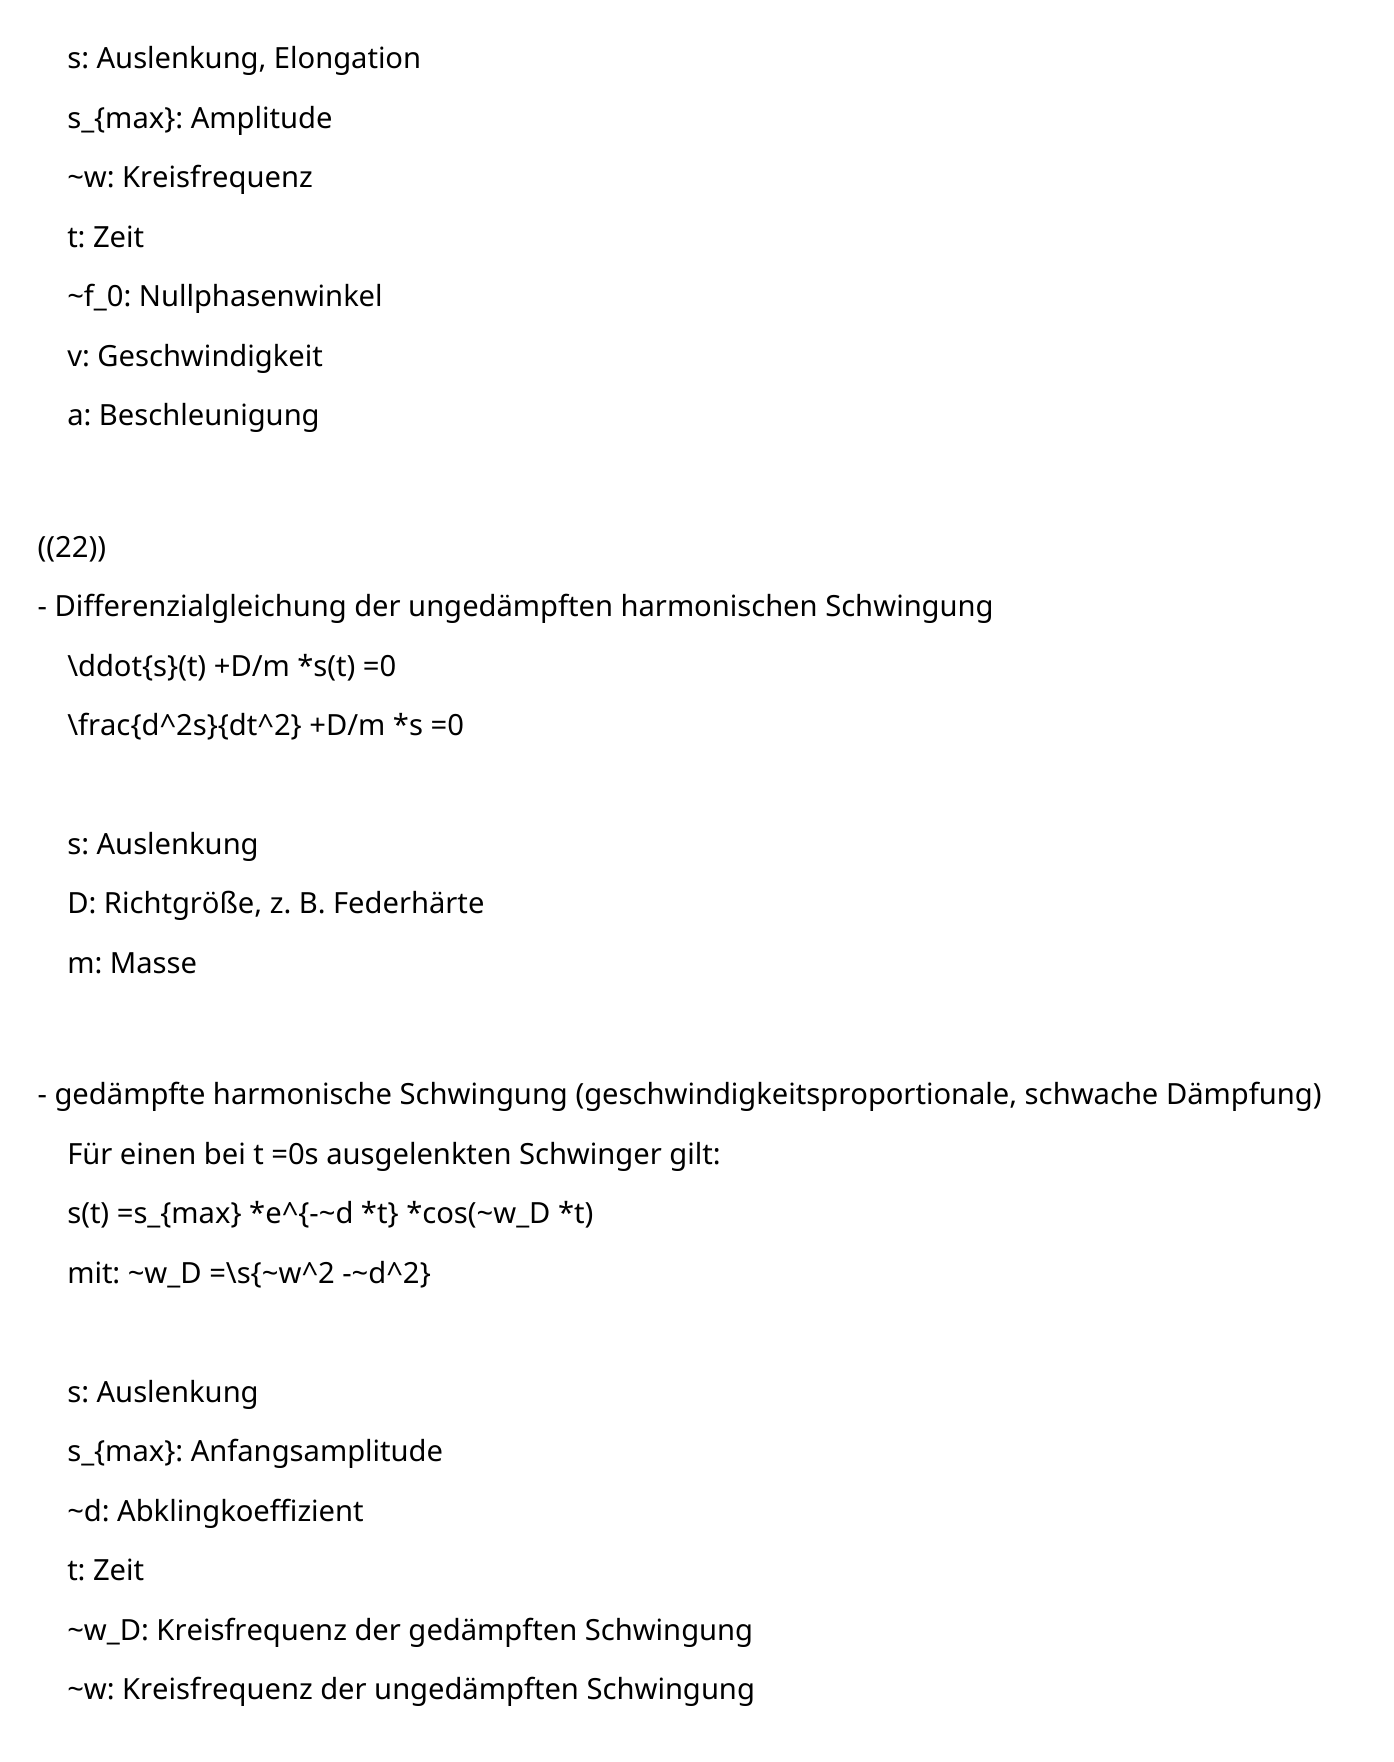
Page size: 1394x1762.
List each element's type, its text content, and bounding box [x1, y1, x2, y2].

list - gedämpfte harmonische Schwingung (geschwindigkeitsproportionale, schwache Dämpfung) [37, 1074, 1356, 1113]
list mit: ~w_D =\s{~w^2 -~d^2} [67, 1252, 1356, 1292]
list \frac{d^2s}{dt^2} +D/m *s =0 [67, 704, 1356, 744]
list s: Auslenkung s_{max}: Anfangsamplitude ~d: Abklingkoeffizient t: Zeit ~w_D: Kreisfrequenz der gedämpften Schwingung ~w: Kreisfrequenz der ungedämpften Schwingung [67, 1371, 1356, 1708]
list Für einen bei t =0s ausgelenkten Schwinger gilt: [67, 1133, 1356, 1173]
list s: Auslenkung D: Richtgröße, z. B. Federhärte m: Masse [67, 823, 1356, 982]
list s: Auslenkung, Elongation s_{max}: Amplitude ~w: Kreisfrequenz t: Zeit ~f_0: Nullphasenwinkel v: Geschwindigkeit a: Beschleunigung [67, 37, 1356, 434]
list - Differenzialgleichung der ungedämpften harmonischen Schwingung [37, 585, 1356, 625]
list \ddot{s}(t) +D/m *s(t) =0 [67, 645, 1356, 684]
text ((22)) [37, 526, 1356, 566]
list s(t) =s_{max} *e^{-~d *t} *cos(~w_D *t) [67, 1193, 1356, 1232]
